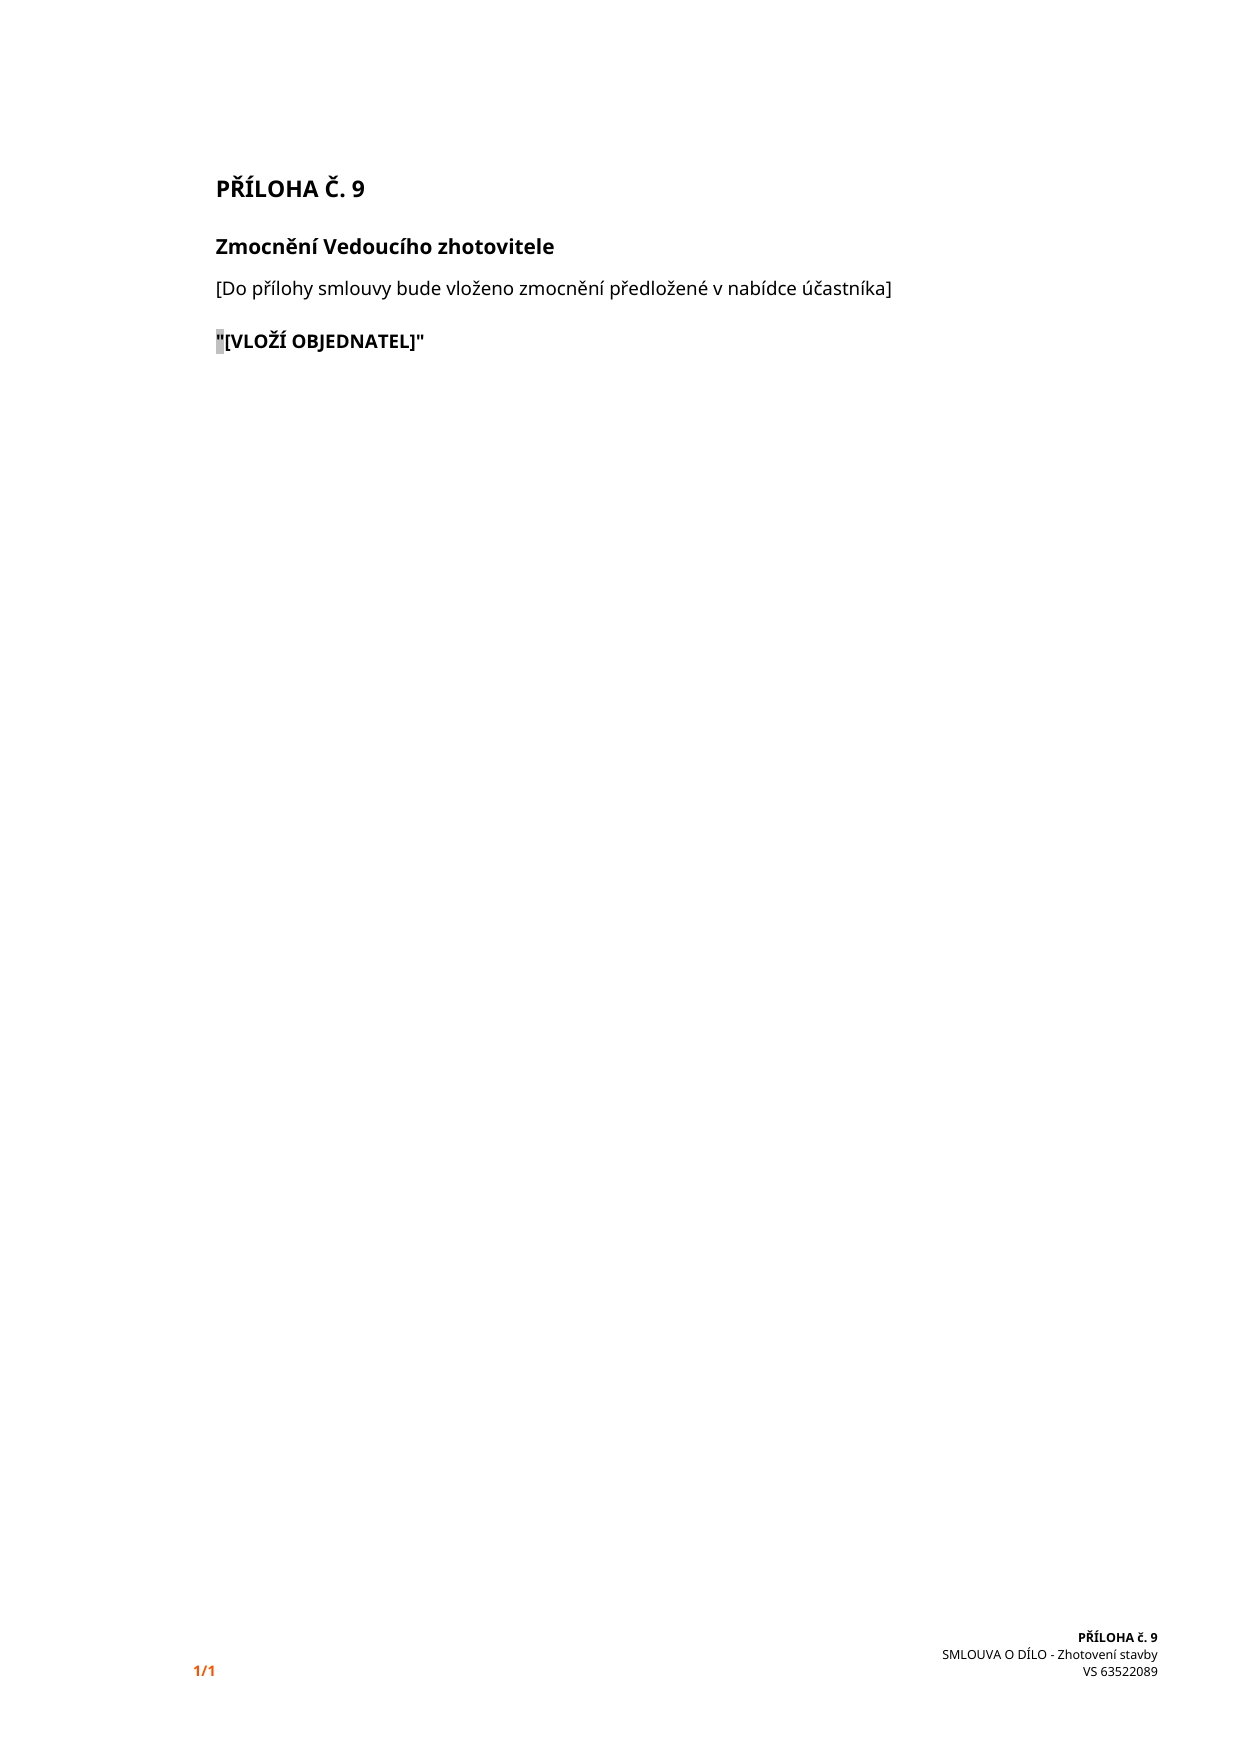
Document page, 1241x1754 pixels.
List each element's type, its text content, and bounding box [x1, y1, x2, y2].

text [Do přílohy smlouvy bude vloženo zmocnění předložené v nabídce účastníka] [216, 276, 1093, 301]
text Zmocnění Vedoucího zhotovitele [216, 232, 1093, 260]
text Příloha č. 9 [216, 172, 1093, 204]
